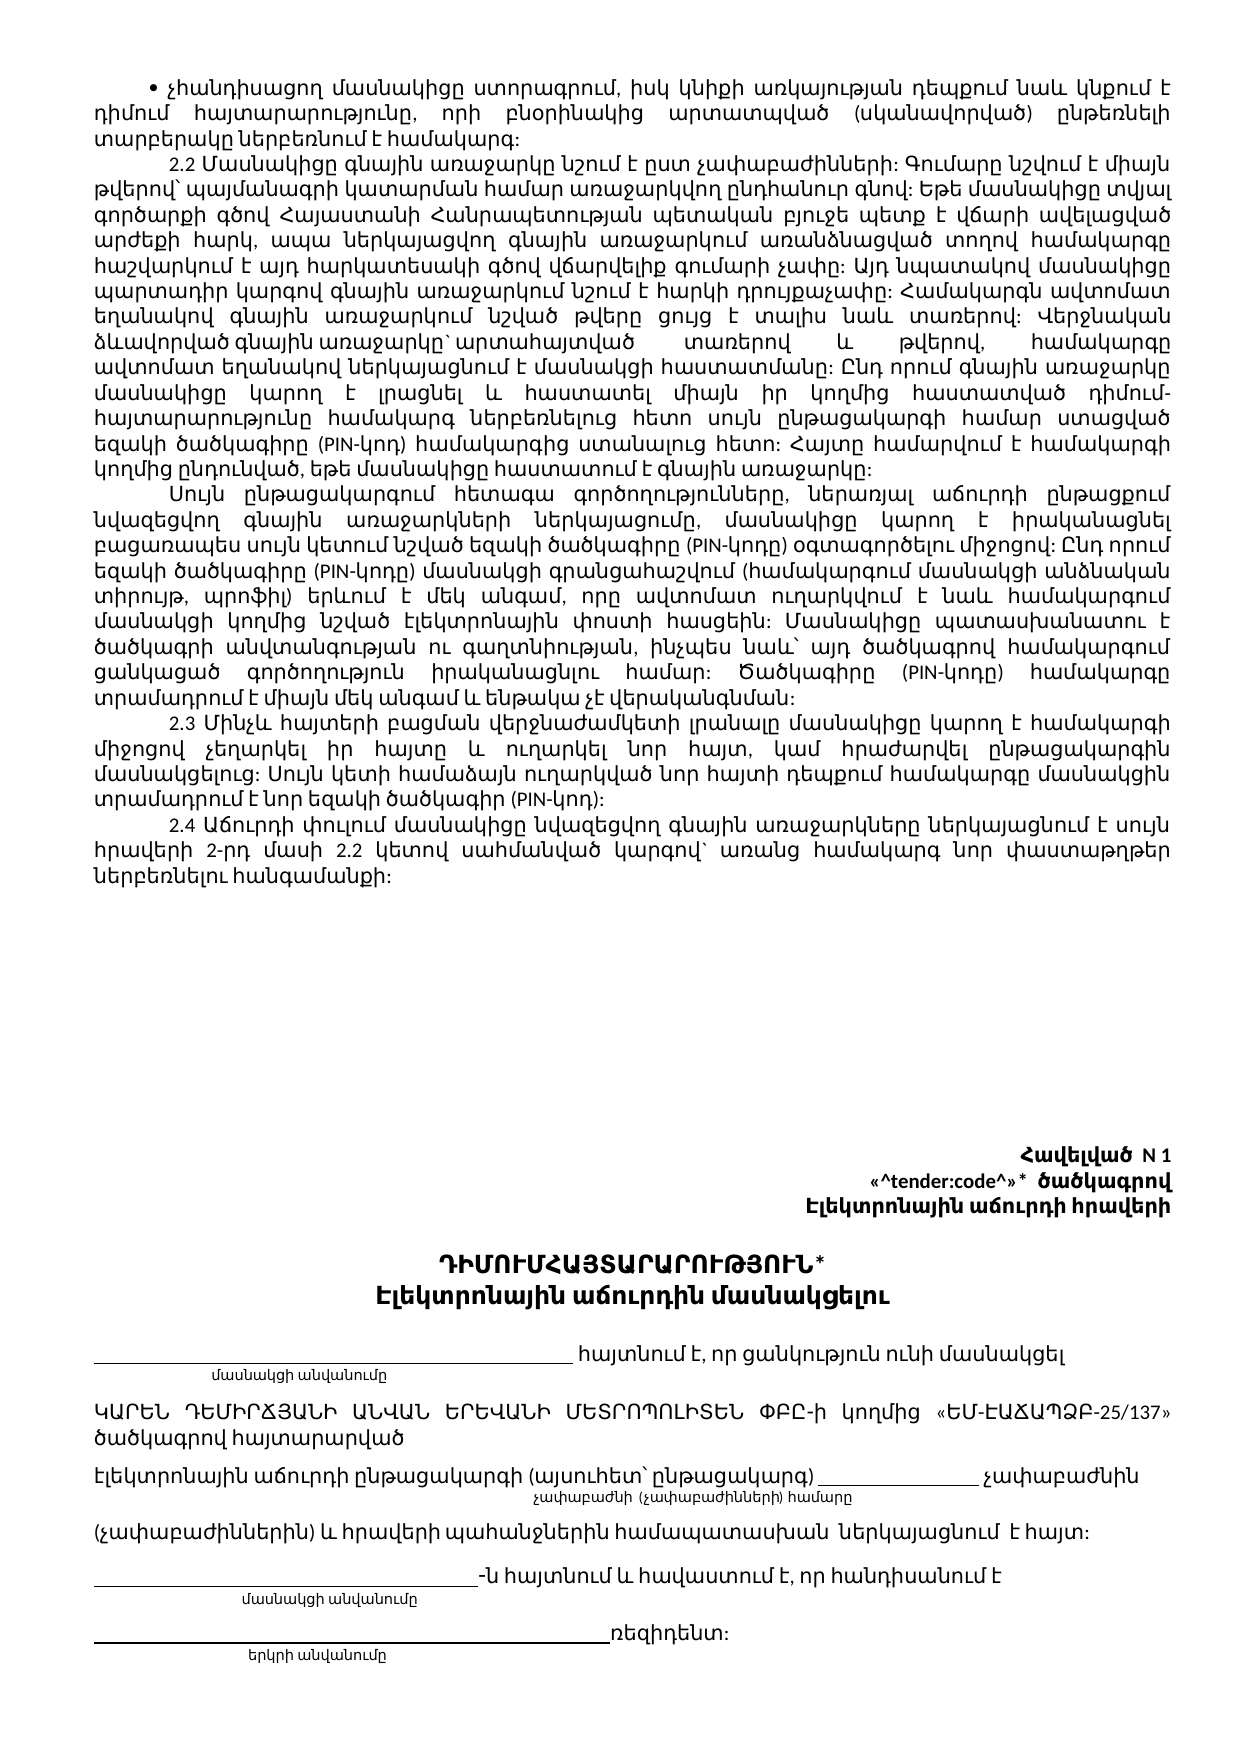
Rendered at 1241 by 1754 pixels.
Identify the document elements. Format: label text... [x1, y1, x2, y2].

text (չափաբաժիններին) և հրավերի պահանջներին համապատասխան ներկայացնում է հայտ: [94, 1519, 1171, 1544]
list չհանդիսացող մասնակիցը ստորագրում, իսկ կնիքի առկայության դեպքում նաև կնքում է դիմում հայտարարությունը, որի բնօրինակից արտատպված (սկանավորված) ընթեռնելի տարբերակը ներբեռնում է համակարգ: [94, 75, 1171, 151]
text 2.3 Մինչև հայտերի բացման վերջնաժամկետի լրանալը մասնակիցը կարող է համակարգի միջոցով չեղարկել իր հայտը և ուղարկել նոր հայտ, կամ հրաժարվել ընթացակարգին մասնակցելուց: Սույն կետի համաձայն ուղարկված նոր հայտի դեպքում համակարգը մասնակցին տրամադրում է նոր եզակի ծածկագիր (PIN-կոդ): [94, 710, 1171, 812]
text ԴԻՄՈՒՄՀԱՅՏԱՐԱՐՈՒԹՅՈՒՆ* [94, 1249, 1171, 1280]
text չափաբաժնի (չափաբաժինների) համարը [94, 1488, 1171, 1519]
text մասնակցի անվանումը [94, 1366, 1171, 1397]
text հայտնում է, որ ցանկություն ունի մասնակցել [94, 1341, 1171, 1366]
subtitle Էլեկտրոնային աճուրդին մասնակցելու [94, 1280, 1171, 1310]
text 2.2 Մասնակիցը գնային առաջարկը նշում է ըստ չափաբաժինների: Գումարը նշվում է միայն թվերով՝ պայմանագրի կատարման համար առաջարկվող ընդհանուր գնով: Եթե մասնակիցը տվյալ գործարքի գծով Հայաստանի Հանրապետության պետական բյուջե պետք է վճարի ավելացված արժեքի հարկ, ապա ներկայացվող գնային առաջարկում առանձնացված տողով համակարգը հաշվարկում է այդ հարկատեսակի գծով վճարվելիք գումարի չափը: Այդ նպատակով մասնակիցը պարտադիր կարգով գնային առաջարկում նշում է հարկի դրույքաչափը: Համակարգն ավտոմատ եղանակով գնային առաջարկում նշված թվերը ցույց է տալիս նաև տառերով: Վերջնական ձևավորված գնային առաջարկը` արտահայտված տառերով և թվերով, համակարգը ավտոմատ եղանակով ներկայացնում է մասնակցի հաստատմանը: Ընդ որում գնային առաջարկը մասնակիցը կարող է լրացնել և հաստատել միայն իր կողմից հաստատված դիմում-հայտարարությունը համակարգ ներբեռնելուց հետո սույն ընթացակարգի համար ստացված եզակի ծածկագիրը (PIN-կոդ) համակարգից ստանալուց հետո: Հայտը համարվում է համակարգի կողմից ընդունված, եթե մասնակիցը հաստատում է գնային առաջարկը: [94, 151, 1171, 482]
text Էլեկտրոնային աճուրդի հրավերի [94, 1193, 1171, 1219]
text 2.4 Աճուրդի փուլում մասնակիցը նվազեցվող գնային առաջարկները ներկայացնում է սույն հրավերի 2-րդ մասի 2.2 կետով սահմանված կարգով` առանց համակարգ նոր փաստաթղթեր ներբեռնելու հանգամանքի: [94, 812, 1171, 888]
text երկրի անվանումը [94, 1646, 1171, 1677]
text մասնակցի անվանումը [94, 1590, 1171, 1621]
text էլեկտրոնային աճուրդի ընթացակարգի (այսուհետ՝ ընթացակարգ) չափաբաժնին [94, 1463, 1171, 1488]
text ԿԱՐԵՆ ԴԵՄԻՐՃՅԱՆԻ ԱՆՎԱՆ ԵՐԵՎԱՆԻ ՄԵՏՐՈՊՈԼԻՏԵՆ ՓԲԸ-ի կողմից «ԵՄ-ԷԱՃԱՊՁԲ-25/137» ծածկագրով հայտարարված [94, 1397, 1171, 1450]
text «^tender:code^»* ծածկագրով [94, 1168, 1171, 1193]
text -ն հայտնում և հավաստում է, որ հանդիսանում է [94, 1559, 1171, 1590]
text ռեզիդենտ: [94, 1621, 1171, 1646]
text Սույն ընթացակարգում հետագա գործողությունները, ներառյալ աճուրդի ընթացքում նվազեցվող գնային առաջարկների ներկայացումը, մասնակիցը կարող է իրականացնել բացառապես սույն կետում նշված եզակի ծածկագիրը (PIN-կոդը) օգտագործելու միջոցով: Ընդ որում եզակի ծածկագիրը (PIN-կոդը) մասնակցի գրանցահաշվում (համակարգում մասնակցի անձնական տիրույթ, պրոֆիլ) երևում է մեկ անգամ, որը ավտոմատ ուղարկվում է նաև համակարգում մասնակցի կողմից նշված էլեկտրոնային փոստի հասցեին: Մասնակիցը պատասխանատու է ծածկագրի անվտանգության ու գաղտնիության, ինչպես նաև՝ այդ ծածկագրով համակարգում ցանկացած գործողություն իրականացնլու համար: Ծածկագիրը (PIN-կոդը) համակարգը տրամադրում է միայն մեկ անգամ և ենթակա չէ վերականգնման: [94, 482, 1171, 710]
text Հավելված N 1 [94, 1142, 1171, 1168]
